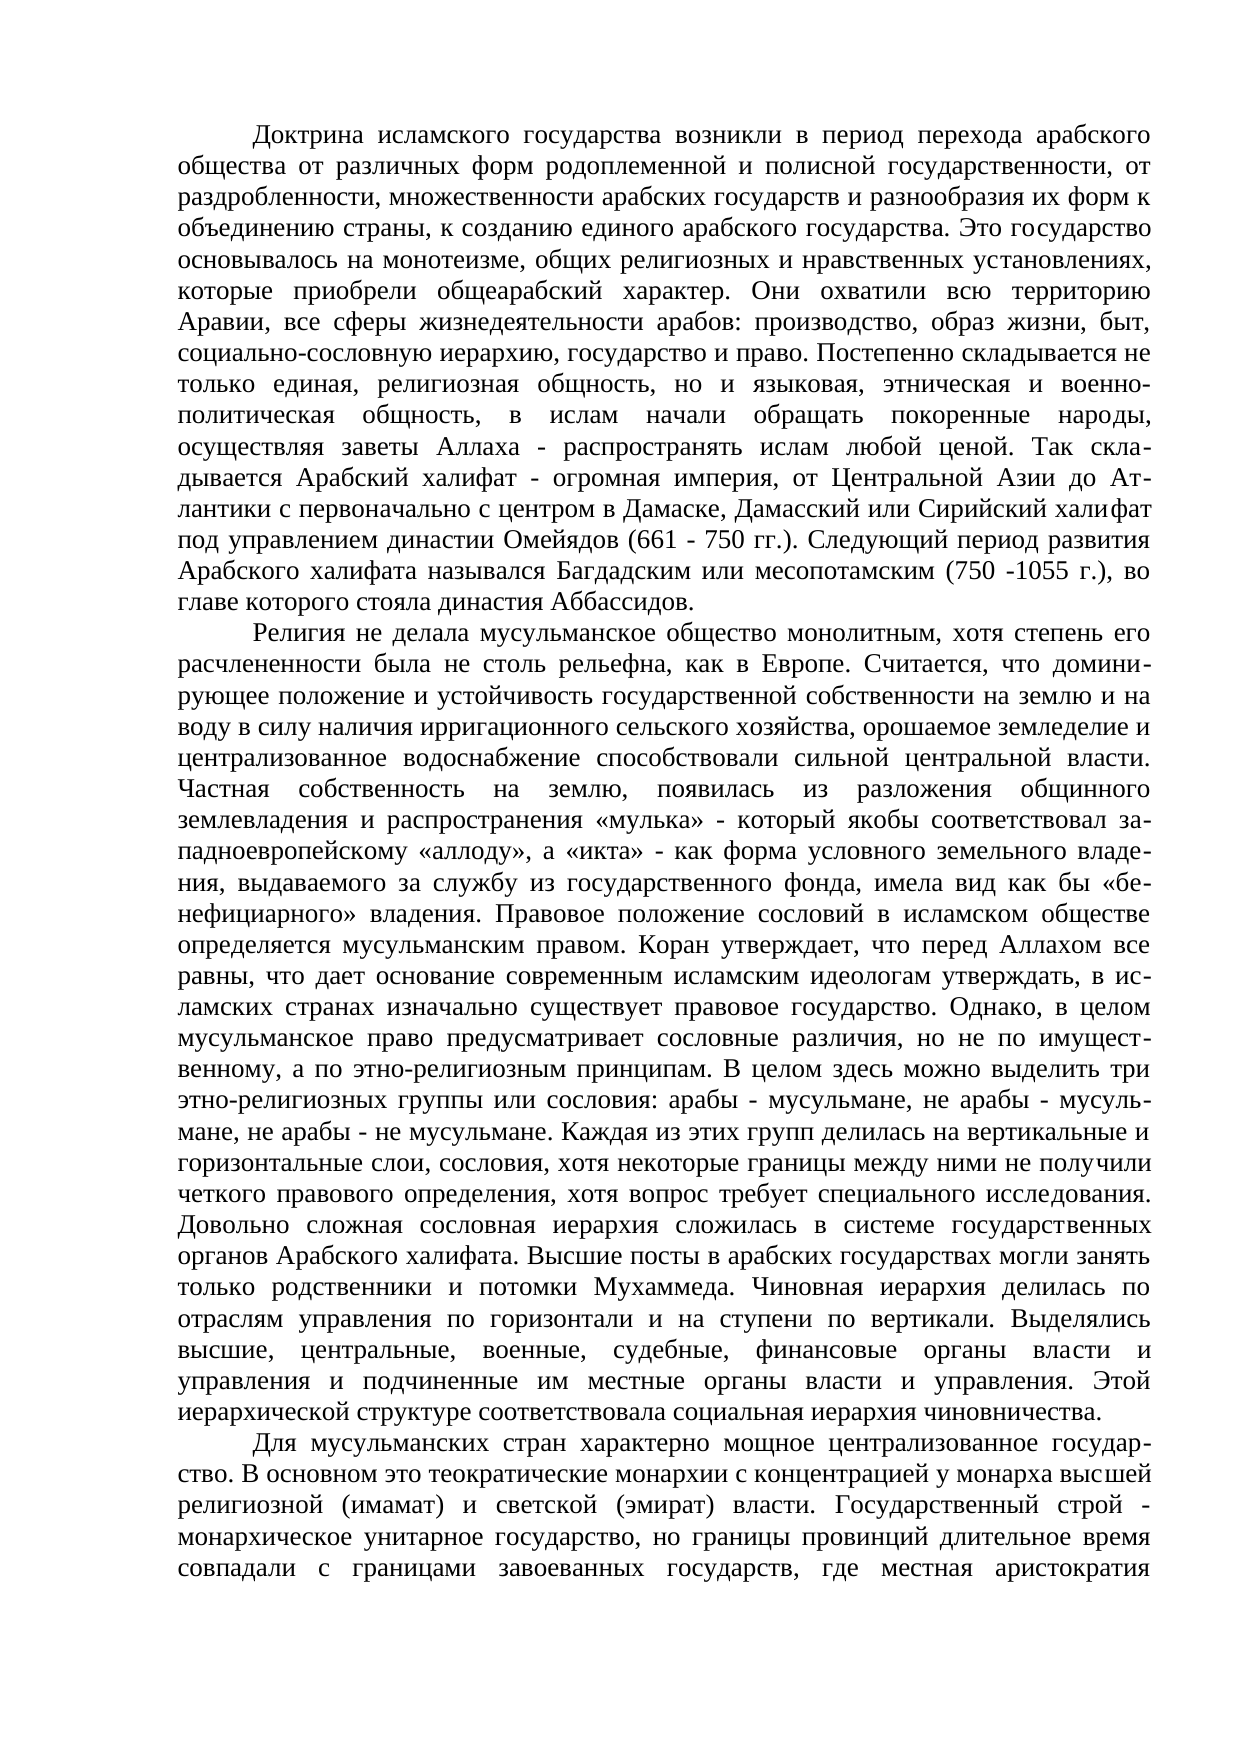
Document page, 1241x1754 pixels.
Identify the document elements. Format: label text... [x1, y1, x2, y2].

text Доктрина исламского государства возникли в период перехода арабского общества от различных форм родоплеменной и полисной государственности, от раздробленности, множественности арабских государств и разнообразия их форм к объединению страны, к созданию единого арабского государства. Это государство основывалось на монотеизме, общих религиозных и нравственных установлениях, которые приобрели общеарабский характер. Они охватили всю территорию Аравии, все сферы жизнедеятельности арабов: производство, образ жизни, быт, социально-сословную иерархию, государство и право. Постепенно складывается не только единая, религиозная общность, но и языковая, этническая и военно-политическая общность, в ислам начали обращать покоренные народы, осуществляя заветы Аллаха - распространять ислам любой ценой. Так складывается Арабский халифат - огромная империя, от Центральной Азии до Атлантики с первоначально с центром в Дамаске, Дамасский или Сирийский халифат под управлением династии Омейядов (661 - 750 гг.). Следующий период развития Арабского халифата назывался Багдадским или месопотамским (750 -1055 г.), во главе которого стояла династия Аббассидов. [177, 118, 1152, 616]
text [177, 1426, 1152, 1582]
text Религия не делала мусульманское общество монолитным, хотя степень его расчлененности была не столь рельефна, как в Европе. Считается, что доминирующее положение и устойчивость государственной собственности на землю и на воду в силу наличия ирригационного сельского хозяйства, орошаемое земледелие и централизованное водоснабжение способствовали сильной центральной власти. Частная собственность на землю, появилась из разложения общинного землевладения и распространения «мулька» - который якобы соответствовал западноевропейскому «аллоду», а «икта» - как форма условного земельного владения, выдаваемого за службу из государственного фонда, имела вид как бы «бенефициарного» владения. Правовое положение сословий в исламском обществе определяется мусульманским правом. Коран утверждает, что перед Аллахом все равны, что дает основание современным исламским идеологам утверждать, в исламских странах изначально существует правовое государство. Однако, в целом мусульманское право предусматривает сословные различия, но не по имущественному, а по этно-религиозным принципам. В целом здесь можно выделить три этно-религиозных группы или сословия: арабы - мусульмане, не арабы - мусульмане, не арабы - не мусульмане. Каждая из этих групп делилась на вертикальные и горизонтальные слои, сословия, хотя некоторые границы между ними не получили четкого правового определения, хотя вопрос требует специального исследования. Довольно сложная сословная иерархия сложилась в системе государственных органов Арабского халифата. Высшие посты в арабских государствах могли занять только родственники и потомки Мухаммеда. Чиновная иерархия делилась по отраслям управления по горизонтали и на ступени по вертикали. Выделялись высшие, центральные, военные, судебные, финансовые органы власти и управления и подчиненные им местные органы власти и управления. Этой иерархической структуре соответствовала социальная иерархия чиновничества. [177, 616, 1152, 1426]
